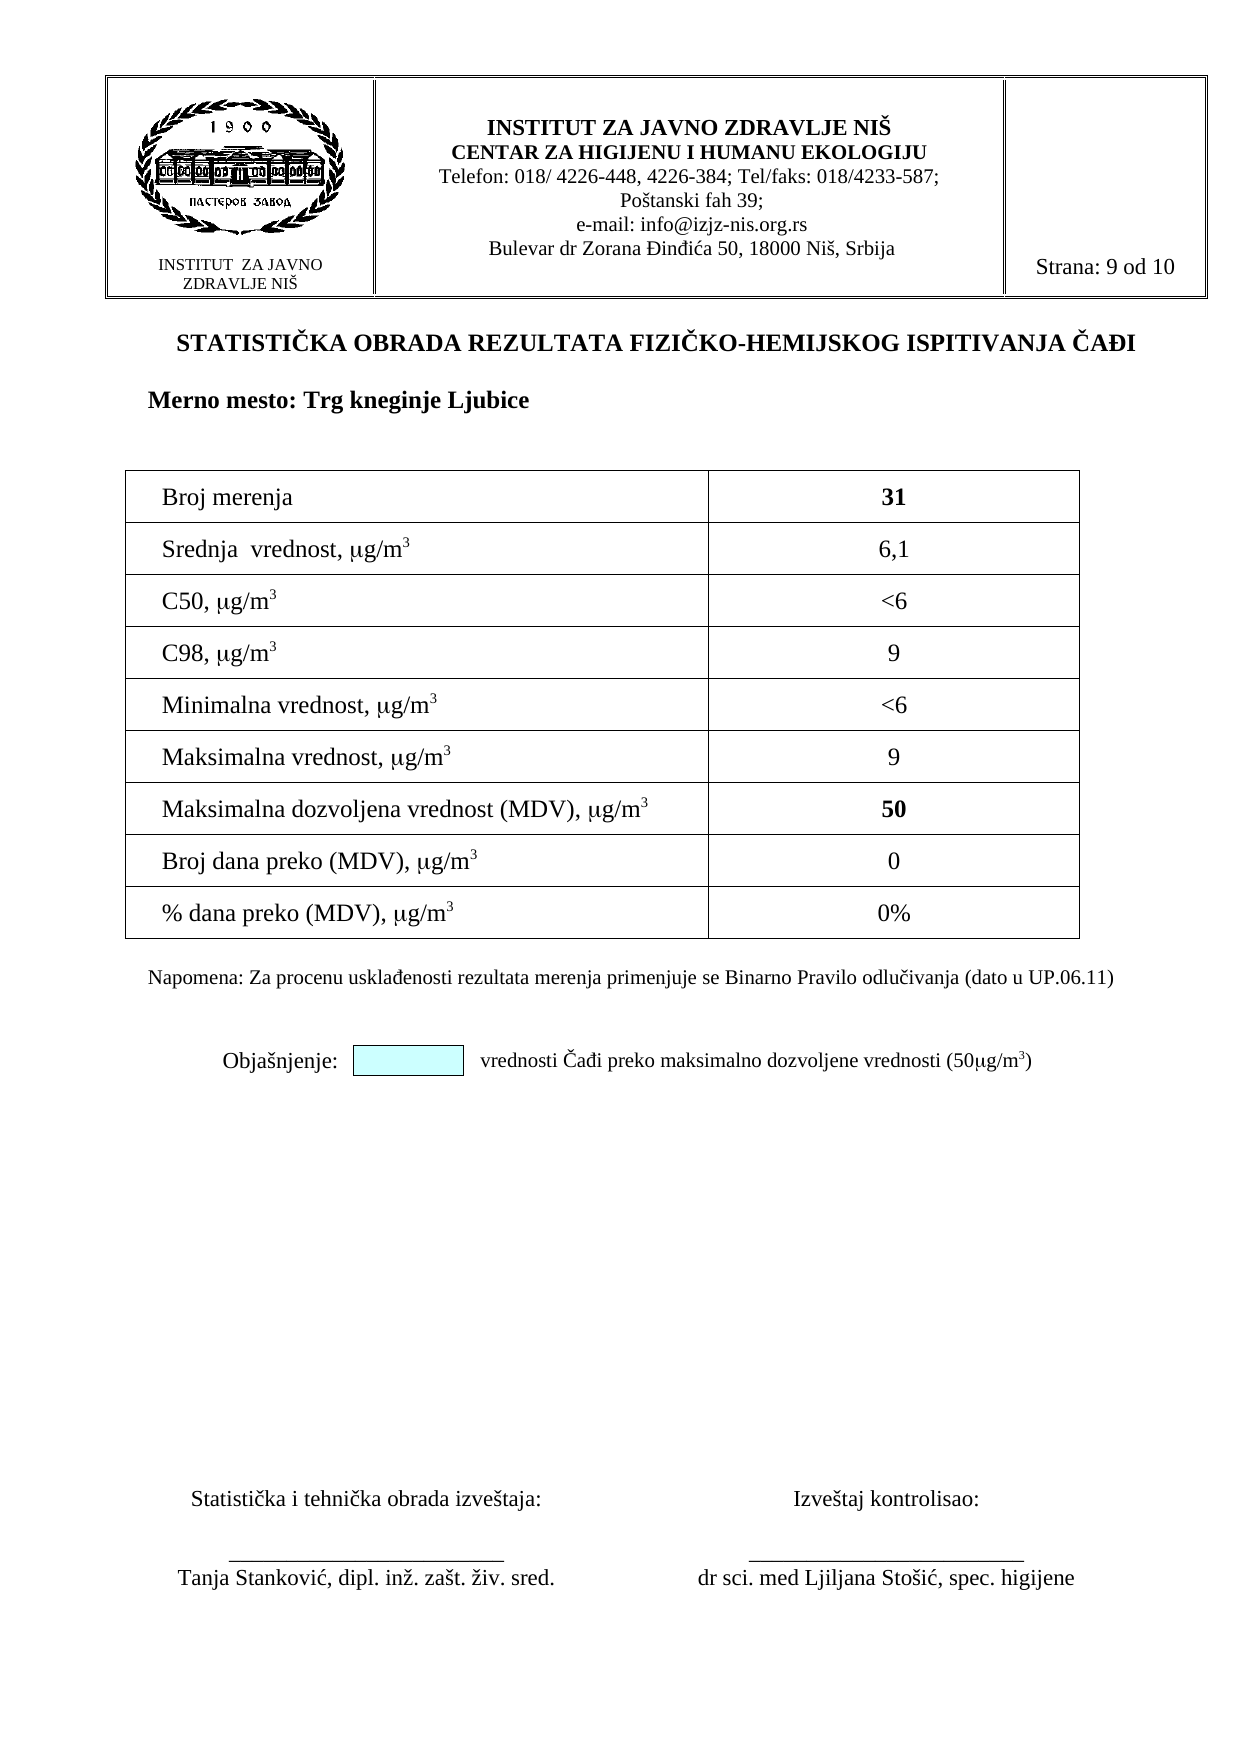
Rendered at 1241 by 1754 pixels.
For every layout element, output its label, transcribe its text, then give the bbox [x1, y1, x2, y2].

table_header vrednosti Čađi preko maksimalno dozvoljene vrednosti (50g/m3) [464, 1045, 1089, 1075]
table_cell 9 [709, 731, 1079, 782]
text Merno mesto: Trg kneginje Ljubice [148, 385, 1165, 414]
table_cell 0 [709, 835, 1079, 886]
table_cell 0% [709, 887, 1079, 938]
table_cell Maksimalna vrednost, g/m3 [126, 731, 708, 782]
text Napomena: Za procenu usklađenosti rezultata merenja primenjuje se Binarno Pravilo odlučivanja (dato u UP.06.11) [148, 965, 1165, 989]
picture [129, 93, 351, 240]
table_header [354, 1046, 463, 1075]
table_cell Broj dana preko (MDV), g/m3 [126, 835, 708, 886]
table_cell <6 [709, 575, 1079, 626]
text STATISTIČKA OBRADA REZULTATA FIZIČKO-HEMIJSKOG ISPITIVANJA ČAĐI [148, 328, 1165, 356]
table_cell C50, g/m3 [126, 575, 708, 626]
table_cell % dana preko (MDV), g/m3 [126, 887, 708, 938]
table_cell 9 [709, 627, 1079, 678]
table_cell 6,1 [709, 523, 1079, 574]
table_header Strana: 9 od 10 [1004, 78, 1205, 296]
table_cell Srednja vrednost, g/m3 [126, 523, 708, 574]
table_cell <6 [709, 679, 1079, 730]
table_cell 50 [709, 783, 1079, 834]
table_header Objašnjenje: [125, 1045, 353, 1075]
table_header Izveštaj kontrolisao: ________________________ dr sci. med Ljiljana Stošić, spec. higijene [626, 1485, 1146, 1617]
table_header Broj merenja [126, 471, 708, 522]
table_header 31 [709, 471, 1079, 522]
table_header Statistička i tehnička obrada izveštaja: ________________________ Tanja Stanković, dipl. inž. zašt. živ. sred. [106, 1485, 626, 1617]
table_header INSTITUT ZA JAVNO ZDRAVLJE NIŠ CENTAR ZA HIGIJENU I HUMANU EKOLOGIJU Telefon: 018/ 4226-448, 4226-384; Tel/faks: 018/4233-587; Poštanski fah 39; e-mail: info@izjz-nis.org.rs Bulevar dr Zorana Đinđića 50, 18000 Niš, Srbija [374, 78, 1004, 296]
table_cell C98, g/m3 [126, 627, 708, 678]
table_header INSTITUT ZA JAVNO ZDRAVLJE NIŠ [108, 78, 374, 296]
table_cell Maksimalna dozvoljena vrednost (MDV), g/m3 [126, 783, 708, 834]
table_cell Minimalna vrednost, g/m3 [126, 679, 708, 730]
